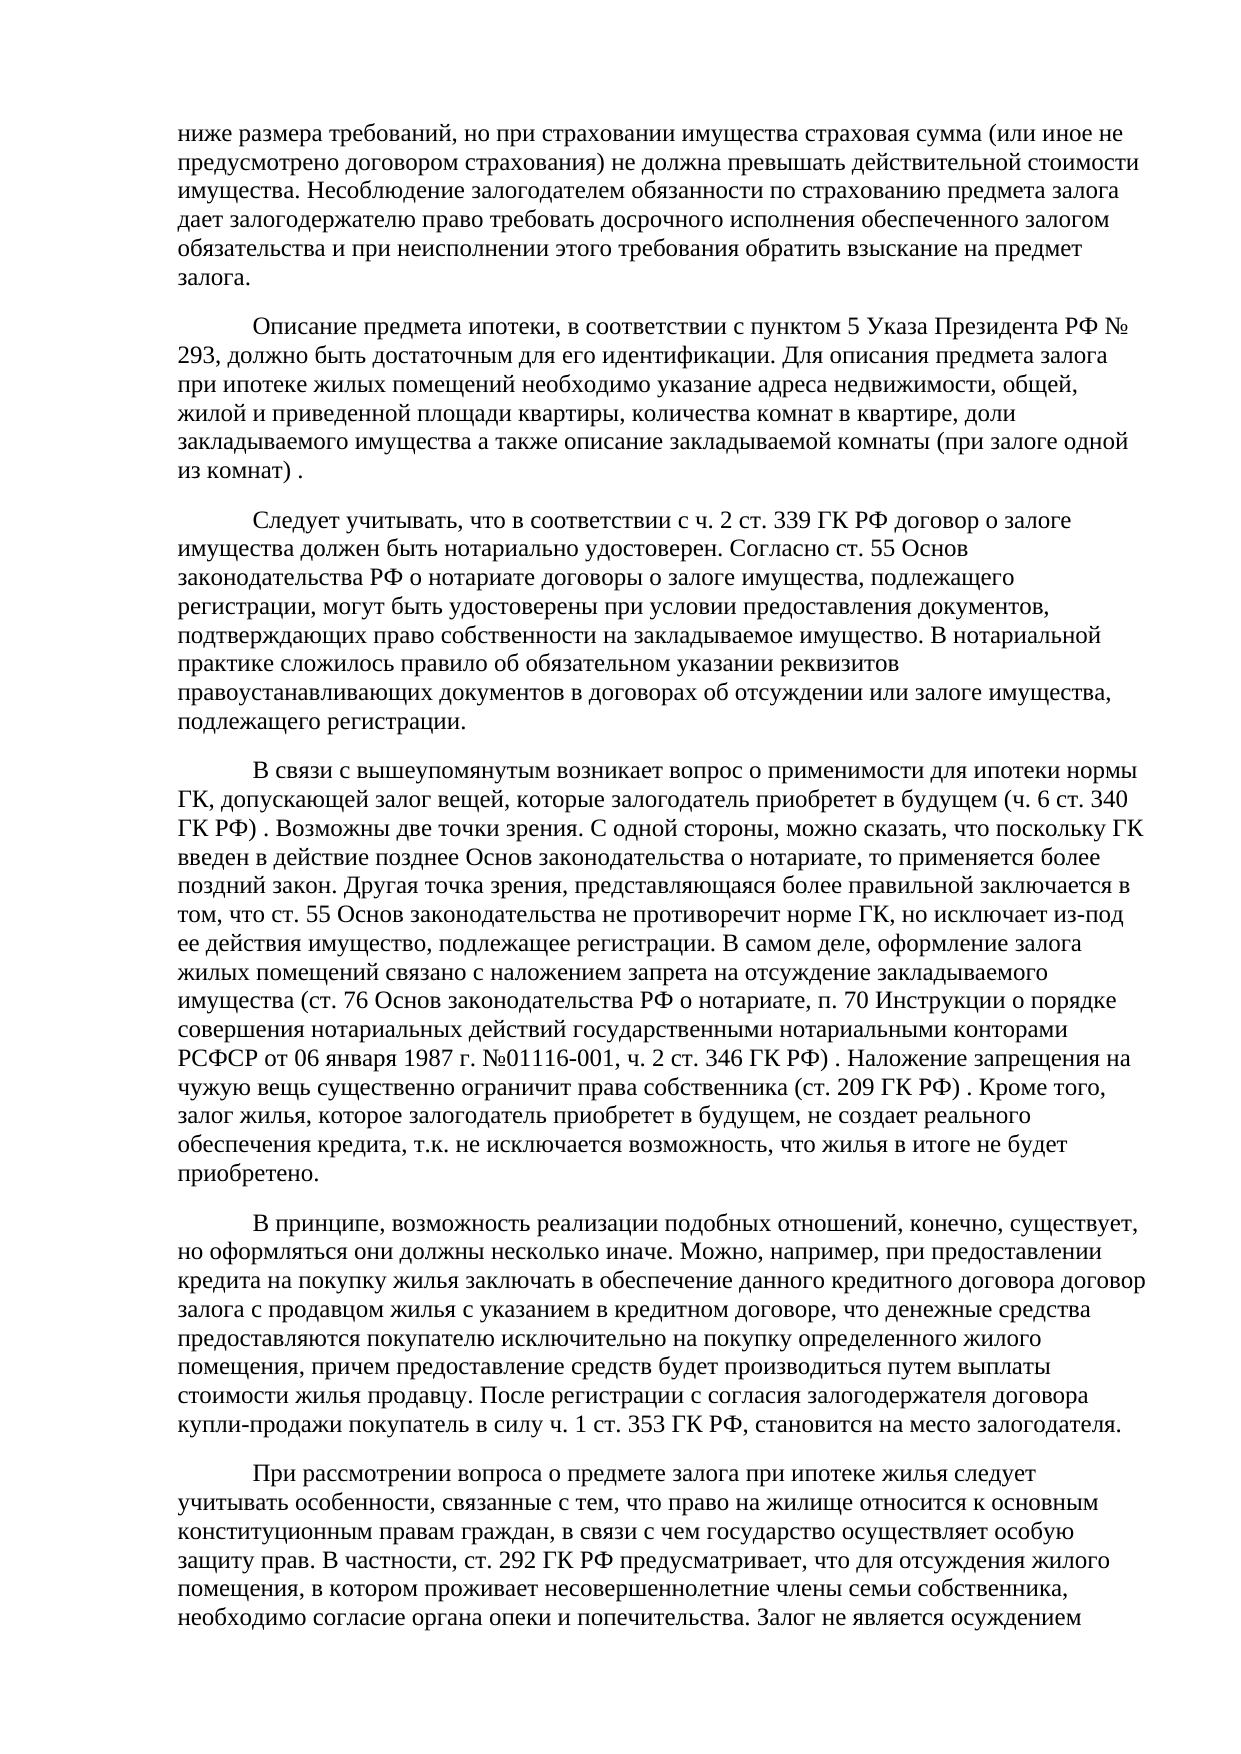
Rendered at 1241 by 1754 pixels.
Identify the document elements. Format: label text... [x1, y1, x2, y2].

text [177, 1458, 1152, 1631]
text В принципе, возможность реализации подобных отношений, конечно, существует, но оформляться они должны несколько иначе. Можно, например, при предоставлении кредита на покупку жилья заключать в обеспечение данного кредитного договора договор залога с продавцом жилья с указанием в кредитном договоре, что денежные средства предоставляются покупателю исключительно на покупку определенного жилого помещения, причем предоставление средств будет производиться путем выплаты стоимости жилья продавцу. После регистрации с согласия залогодержателя договора купли-продажи покупатель в силу ч. 1 ст. 353 ГК РФ, становится на место залогодателя. [177, 1208, 1152, 1438]
text В связи с вышеупомянутым возникает вопрос о применимости для ипотеки нормы ГК, допускающей залог вещей, которые залогодатель приобретет в будущем (ч. 6 ст. 340 ГК РФ) . Возможны две точки зрения. С одной стороны, можно сказать, что поскольку ГК введен в действие позднее Основ законодательства о нотариате, то применяется более поздний закон. Другая точка зрения, представляющаяся более правильной заключается в том, что ст. 55 Основ законодательства не противоречит норме ГК, но исключает из-под ее действия имущество, подлежащее регистрации. В самом деле, оформление залога жилых помещений связано с наложением запрета на отсуждение закладываемого имущества (ст. 76 Основ законодательства РФ о нотариате, п. 70 Инструкции о порядке совершения нотариальных действий государственными нотариальными конторами РСФСР от 06 января 1987 г. №01116-001, ч. 2 ст. 346 ГК РФ) . Наложение запрещения на чужую вещь существенно ограничит права собственника (ст. 209 ГК РФ) . Кроме того, залог жилья, которое залогодатель приобретет в будущем, не создает реального обеспечения кредита, т.к. не исключается возможность, что жилья в итоге не будет приобретено. [177, 756, 1152, 1187]
text Следует учитывать, что в соответствии с ч. 2 ст. 339 ГК РФ договор о залоге имущества должен быть нотариально удостоверен. Согласно ст. 55 Основ законодательства РФ о нотариате договоры о залоге имущества, подлежащего регистрации, могут быть удостоверены при условии предоставления документов, подтверждающих право собственности на закладываемое имущество. В нотариальной практике сложилось правило об обязательном указании реквизитов правоустанавливающих документов в договорах об отсуждении или залоге имущества, подлежащего регистрации. [177, 505, 1152, 735]
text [177, 118, 1152, 291]
text Описание предмета ипотеки, в соответствии с пунктом 5 Указа Президента РФ № 293, должно быть достаточным для его идентификации. Для описания предмета залога при ипотеке жилых помещений необходимо указание адреса недвижимости, общей, жилой и приведенной площади квартиры, количества комнат в квартире, доли закладываемого имущества а также описание закладываемой комнаты (при залоге одной из комнат) . [177, 311, 1152, 484]
